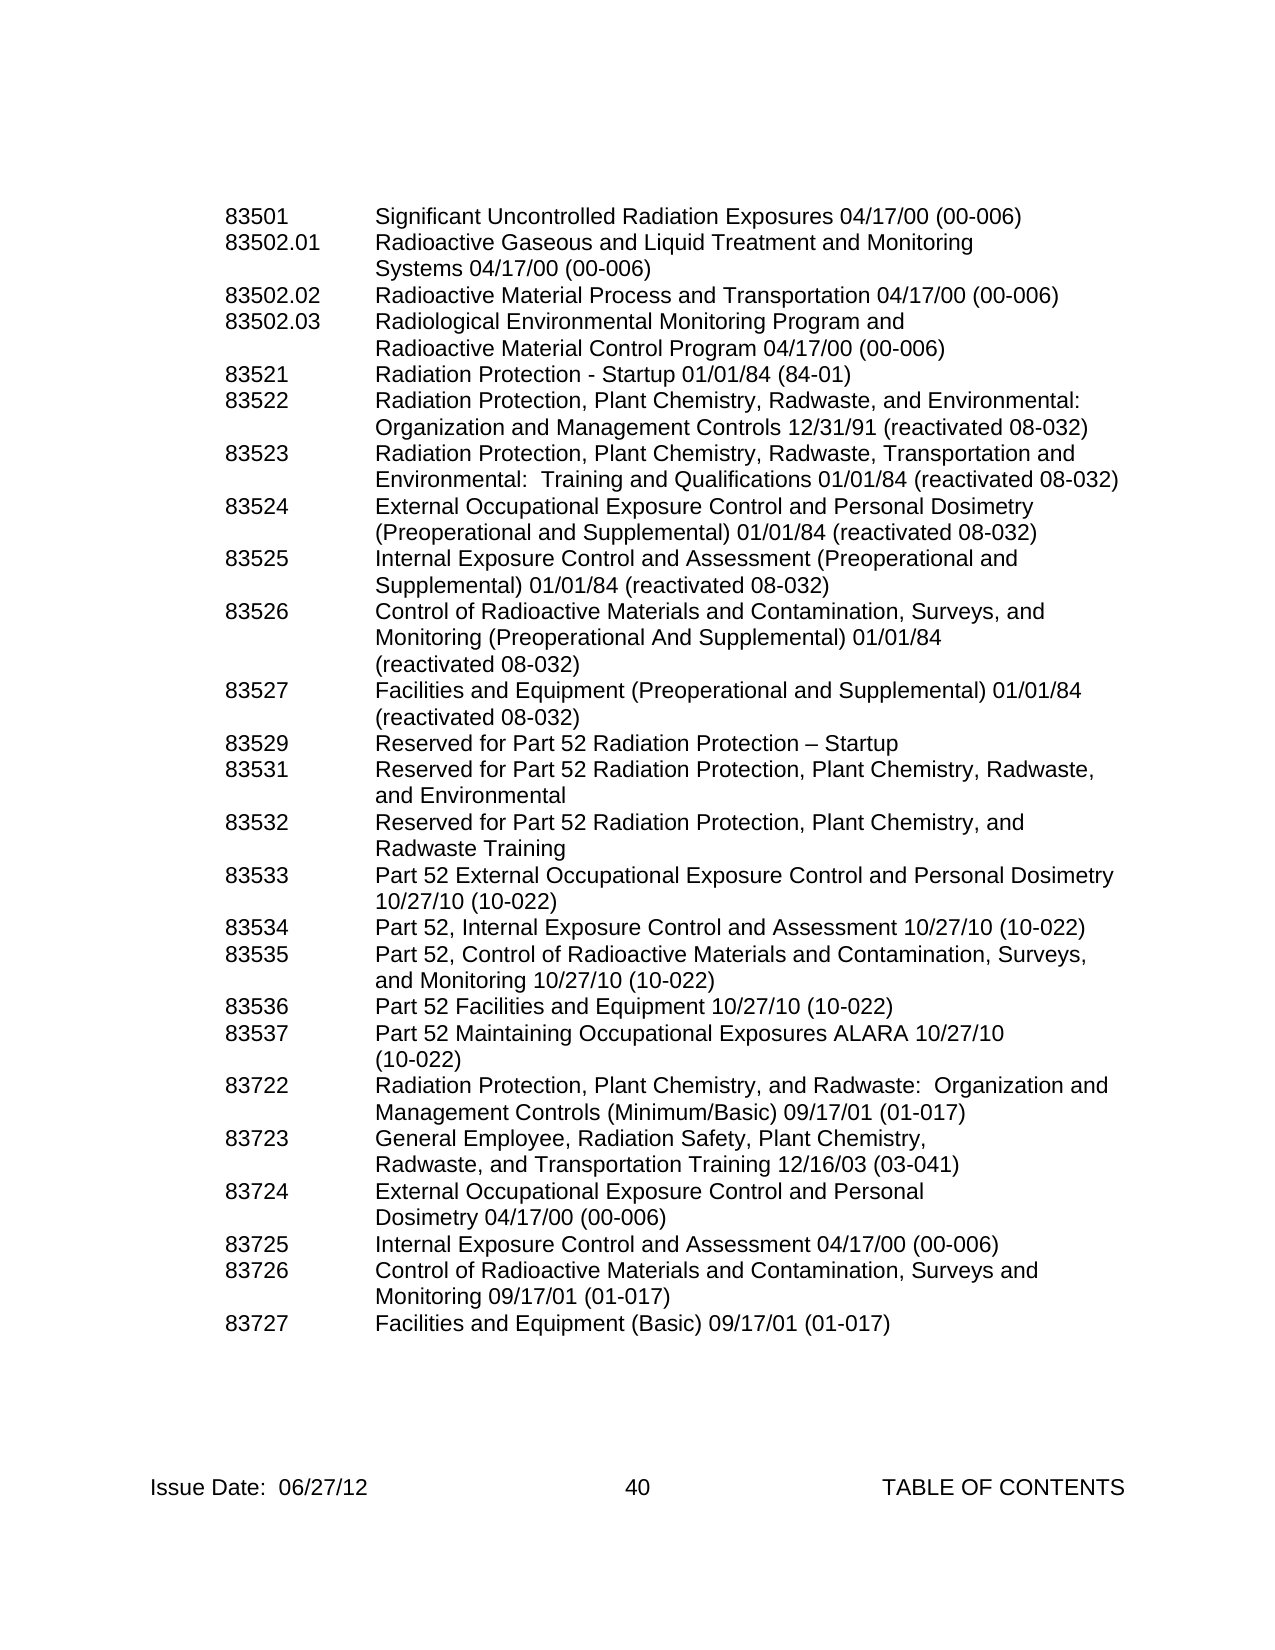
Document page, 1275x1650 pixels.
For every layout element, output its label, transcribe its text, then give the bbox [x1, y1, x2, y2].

text 83502.03 Radiological Environmental Monitoring Program and [150, 308, 1125, 334]
text 83502.01 Radioactive Gaseous and Liquid Treatment and Monitoring [150, 229, 1125, 255]
text 83533 Part 52 External Occupational Exposure Control and Personal Dosimetry 10/27/10 (10-022) [150, 862, 1125, 914]
text 83535 Part 52, Control of Radioactive Materials and Contamination, Surveys, and Monitoring 10/27/10 (10-022) [150, 941, 1125, 993]
text (reactivated 08-032) [150, 651, 1125, 677]
text 83726 Control of Radioactive Materials and Contamination, Surveys and Monitoring 09/17/01 (01-017) [150, 1257, 1125, 1309]
text 83501 Significant Uncontrolled Radiation Exposures 04/17/00 (00-006) [150, 203, 1125, 229]
text 83523 Radiation Protection, Plant Chemistry, Radwaste, Transportation and Environmental: Training and Qualifications 01/01/84 (reactivated 08-032) [150, 440, 1125, 493]
text 83724 External Occupational Exposure Control and Personal [225, 1178, 1125, 1204]
text 83532 Reserved for Part 52 Radiation Protection, Plant Chemistry, and Radwaste Training [150, 809, 1125, 862]
text Radwaste, and Transportation Training 12/16/03 (03-041) [150, 1151, 1125, 1178]
text 83537 Part 52 Maintaining Occupational Exposures ALARA 10/27/10 (10-022) [150, 1020, 1125, 1072]
text 83725 Internal Exposure Control and Assessment 04/17/00 (00-006) [150, 1231, 1125, 1257]
text Dosimetry 04/17/00 (00-006) [225, 1204, 1125, 1231]
text 83727 Facilities and Equipment (Basic) 09/17/01 (01-017) [150, 1309, 1125, 1336]
text Systems 04/17/00 (00-006) [150, 255, 1125, 282]
text 83524 External Occupational Exposure Control and Personal Dosimetry (Preoperational and Supplemental) 01/01/84 (reactivated 08-032) [150, 493, 1125, 545]
text 83522 Radiation Protection, Plant Chemistry, Radwaste, and Environmental: Organization and Management Controls 12/31/91 (reactivated 08-032) [150, 387, 1125, 440]
text Radioactive Material Control Program 04/17/00 (00-006) [150, 334, 1125, 361]
text 83529 Reserved for Part 52 Radiation Protection – Startup [150, 730, 1125, 756]
text 83531 Reserved for Part 52 Radiation Protection, Plant Chemistry, Radwaste, and Environmental [225, 756, 1125, 809]
text 83527 Facilities and Equipment (Preoperational and Supplemental) 01/01/84 (reactivated 08-032) [150, 677, 1125, 730]
text 83526 Control of Radioactive Materials and Contamination, Surveys, and Monitoring (Preoperational And Supplemental) 01/01/84 [150, 598, 1125, 651]
text 83525 Internal Exposure Control and Assessment (Preoperational and Supplemental) 01/01/84 (reactivated 08-032) [150, 545, 1125, 598]
text 83722 Radiation Protection, Plant Chemistry, and Radwaste: Organization and Management Controls (Minimum/Basic) 09/17/01 (01-017) [225, 1072, 1125, 1125]
text 83534 Part 52, Internal Exposure Control and Assessment 10/27/10 (10-022) [150, 914, 1125, 941]
text 83502.02 Radioactive Material Process and Transportation 04/17/00 (00-006) [150, 282, 1125, 308]
text 83521 Radiation Protection - Startup 01/01/84 (84-01) [150, 361, 1125, 387]
text 83536 Part 52 Facilities and Equipment 10/27/10 (10-022) [150, 993, 1125, 1020]
text 83723 General Employee, Radiation Safety, Plant Chemistry, [150, 1125, 1125, 1151]
